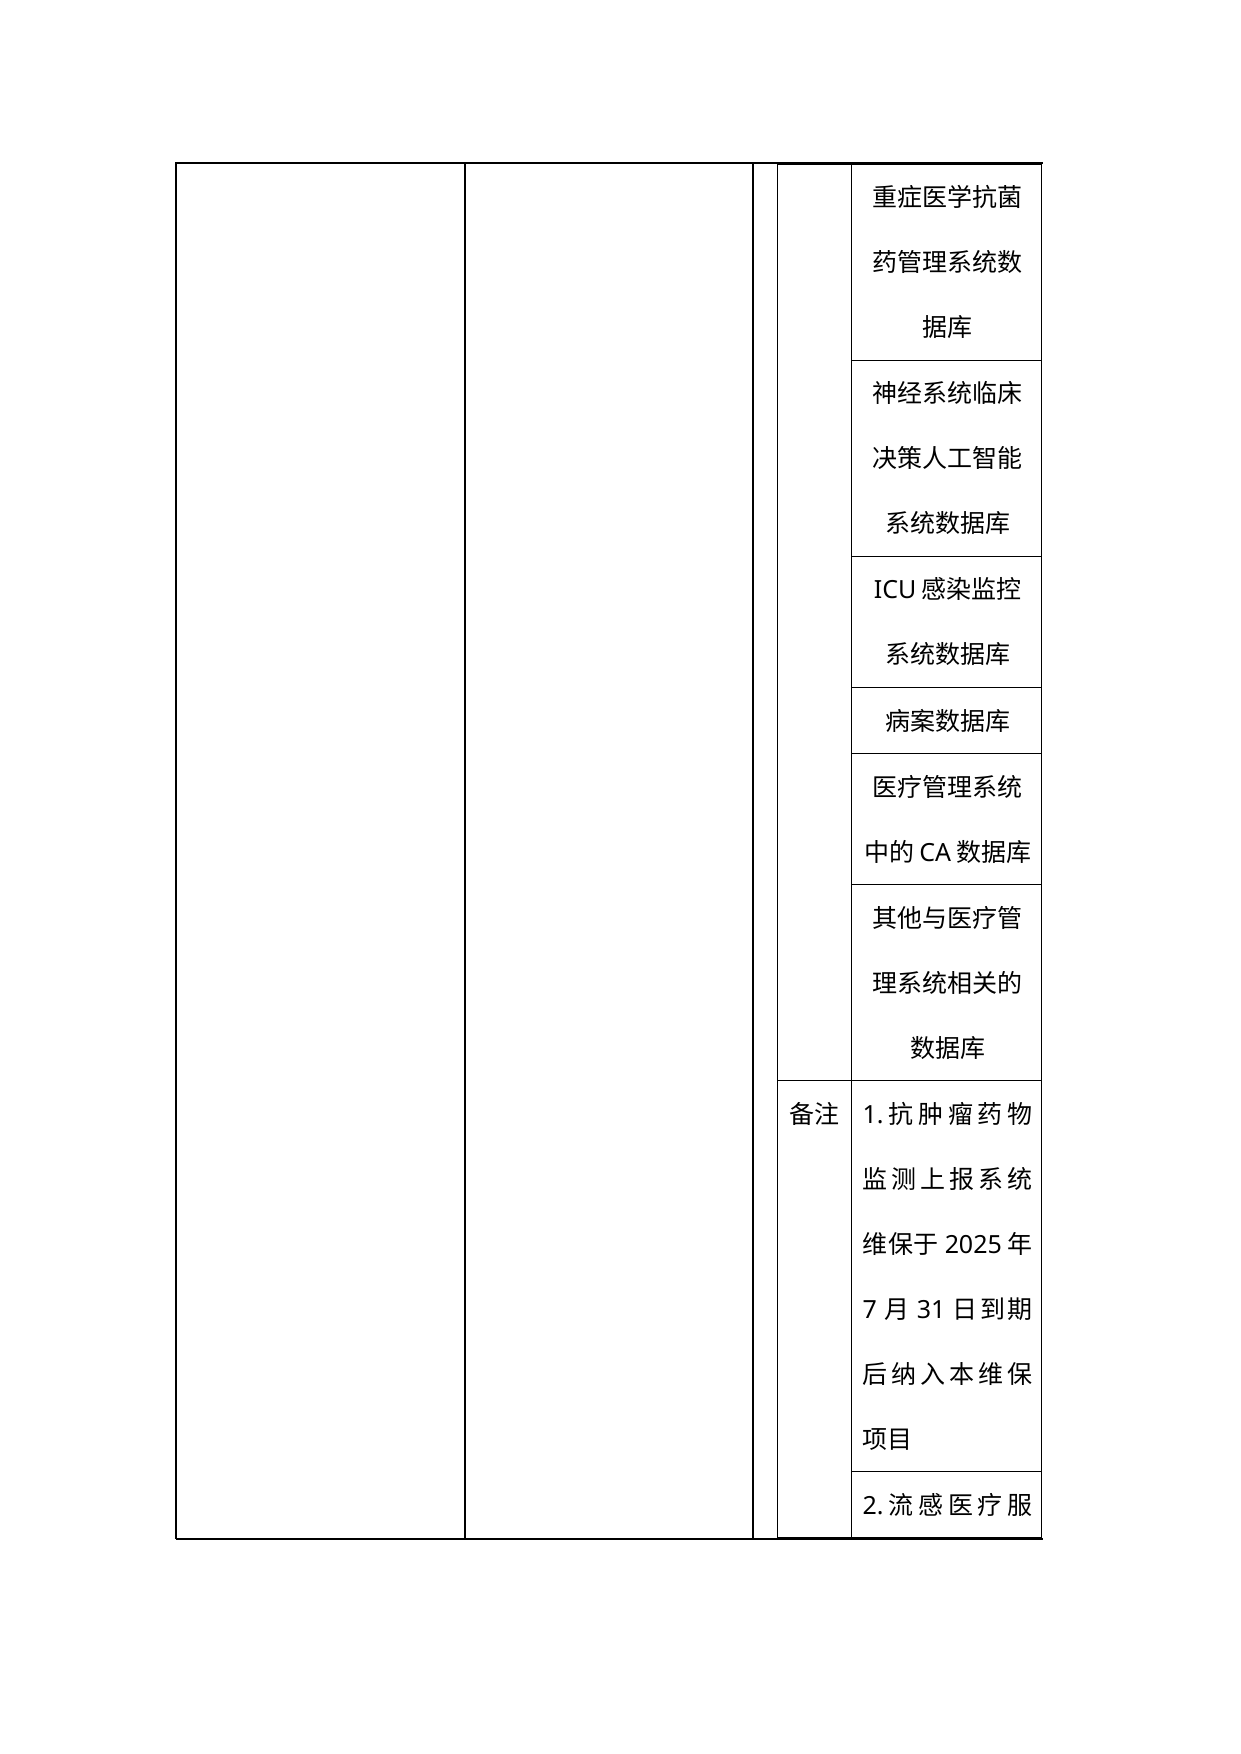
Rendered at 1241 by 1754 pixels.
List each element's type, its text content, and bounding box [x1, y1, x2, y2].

table_cell （一）服务范围（主院区及西咸院区） 软件维保服务厂商需提供包括但不限于门诊医生站系统、住院医生站系统、护士工作站系统、电子病历、数据库等模块维保服务，具体维保服务模块如下： （表一） [852, 754, 1041, 884]
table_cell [778, 1081, 851, 1537]
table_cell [852, 165, 1041, 360]
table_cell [754, 164, 777, 1538]
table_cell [778, 165, 851, 1080]
table_cell （一）服务范围（主院区及西咸院区） 软件维保服务厂商需提供包括但不限于门诊医生站系统、住院医生站系统、护士工作站系统、电子病历、数据库等模块维保服务，具体维保服务模块如下： （表一） [852, 885, 1041, 1080]
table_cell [852, 1472, 1041, 1537]
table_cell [852, 1081, 1041, 1471]
table_cell （一）服务范围（主院区及西咸院区） 软件维保服务厂商需提供包括但不限于门诊医生站系统、住院医生站系统、护士工作站系统、电子病历、数据库等模块维保服务，具体维保服务模块如下： （表一） [852, 557, 1041, 687]
table_cell 1 [177, 164, 464, 1538]
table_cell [852, 361, 1041, 556]
table_cell （一）服务范围（主院区及西咸院区） 软件维保服务厂商需提供包括但不限于门诊医生站系统、住院医生站系统、护士工作站系统、电子病历、数据库等模块维保服务，具体维保服务模块如下： （表一） [852, 688, 1041, 753]
table_cell [466, 164, 752, 1538]
